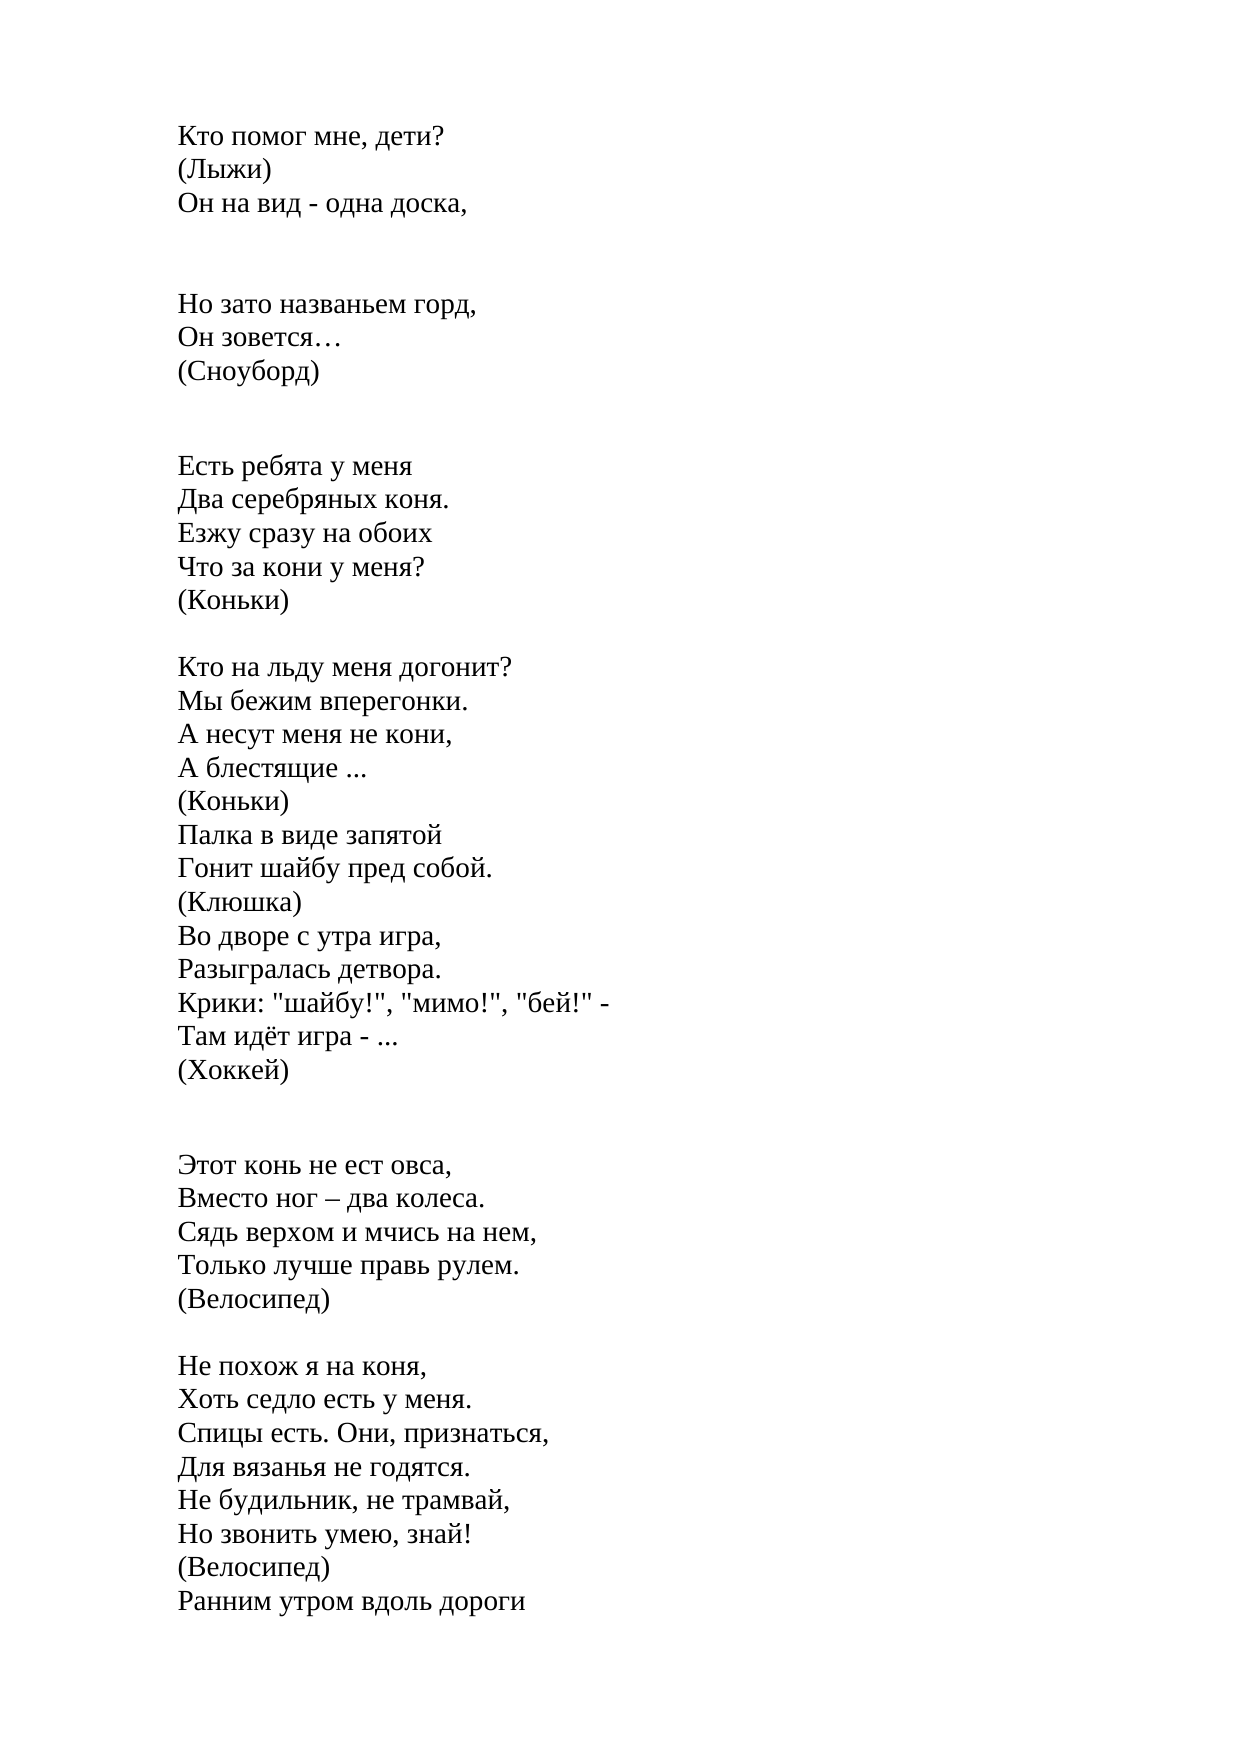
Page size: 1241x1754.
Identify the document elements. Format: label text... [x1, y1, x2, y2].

text Что за кони у меня? [177, 549, 1152, 582]
text Два серебряных коня. [177, 482, 1152, 515]
text Этот конь не ест овса, [177, 1147, 1152, 1180]
text Есть ребята у меня [177, 448, 1152, 482]
text Гонит шайбу пред собой. [177, 851, 1152, 884]
text Не будильник, не трамвай, [177, 1482, 1152, 1516]
text (Сноуборд) [177, 353, 1152, 448]
text Для вязанья не годятся. [177, 1449, 1152, 1482]
text Ранним утром вдоль дороги [177, 1583, 1152, 1616]
text Он зовется… [177, 319, 1152, 353]
text (Клюшка) Во дворе с утра игра, [177, 884, 1152, 951]
text Кто на льду меня догонит? [177, 616, 1152, 683]
text (Коньки) Палка в виде запятой [177, 783, 1152, 851]
text А несут меня не кони, [177, 716, 1152, 750]
text (Коньки) [177, 582, 1152, 616]
text Только лучше правь рулем. [177, 1247, 1152, 1281]
text Там идёт игра - ... [177, 1018, 1152, 1052]
text Мы бежим вперегонки. [177, 683, 1152, 716]
text Спицы есть. Они, признаться, [177, 1415, 1152, 1449]
text (Лыжи) [177, 152, 1152, 185]
text Сядь верхом и мчись на нем, [177, 1214, 1152, 1247]
text Разыгралась детвора. [177, 951, 1152, 985]
text Кто помог мне, дети? [177, 118, 1152, 152]
text Но зато названьем горд, [177, 219, 1152, 319]
text (Велосипед) [177, 1281, 1152, 1314]
text (Велосипед) [177, 1549, 1152, 1583]
text (Хоккей) [177, 1052, 1152, 1147]
text А блестящие ... [177, 750, 1152, 783]
text Но звонить умею, знай! [177, 1516, 1152, 1549]
text Он на вид - одна доска, [177, 185, 1152, 219]
text Хоть седло есть у меня. [177, 1382, 1152, 1415]
text Крики: "шайбу!", "мимо!", "бей!" - [177, 985, 1152, 1018]
text Вместо ног – два колеса. [177, 1180, 1152, 1214]
text Не похож я на коня, [177, 1314, 1152, 1382]
text Езжу сразу на обоих [177, 515, 1152, 549]
